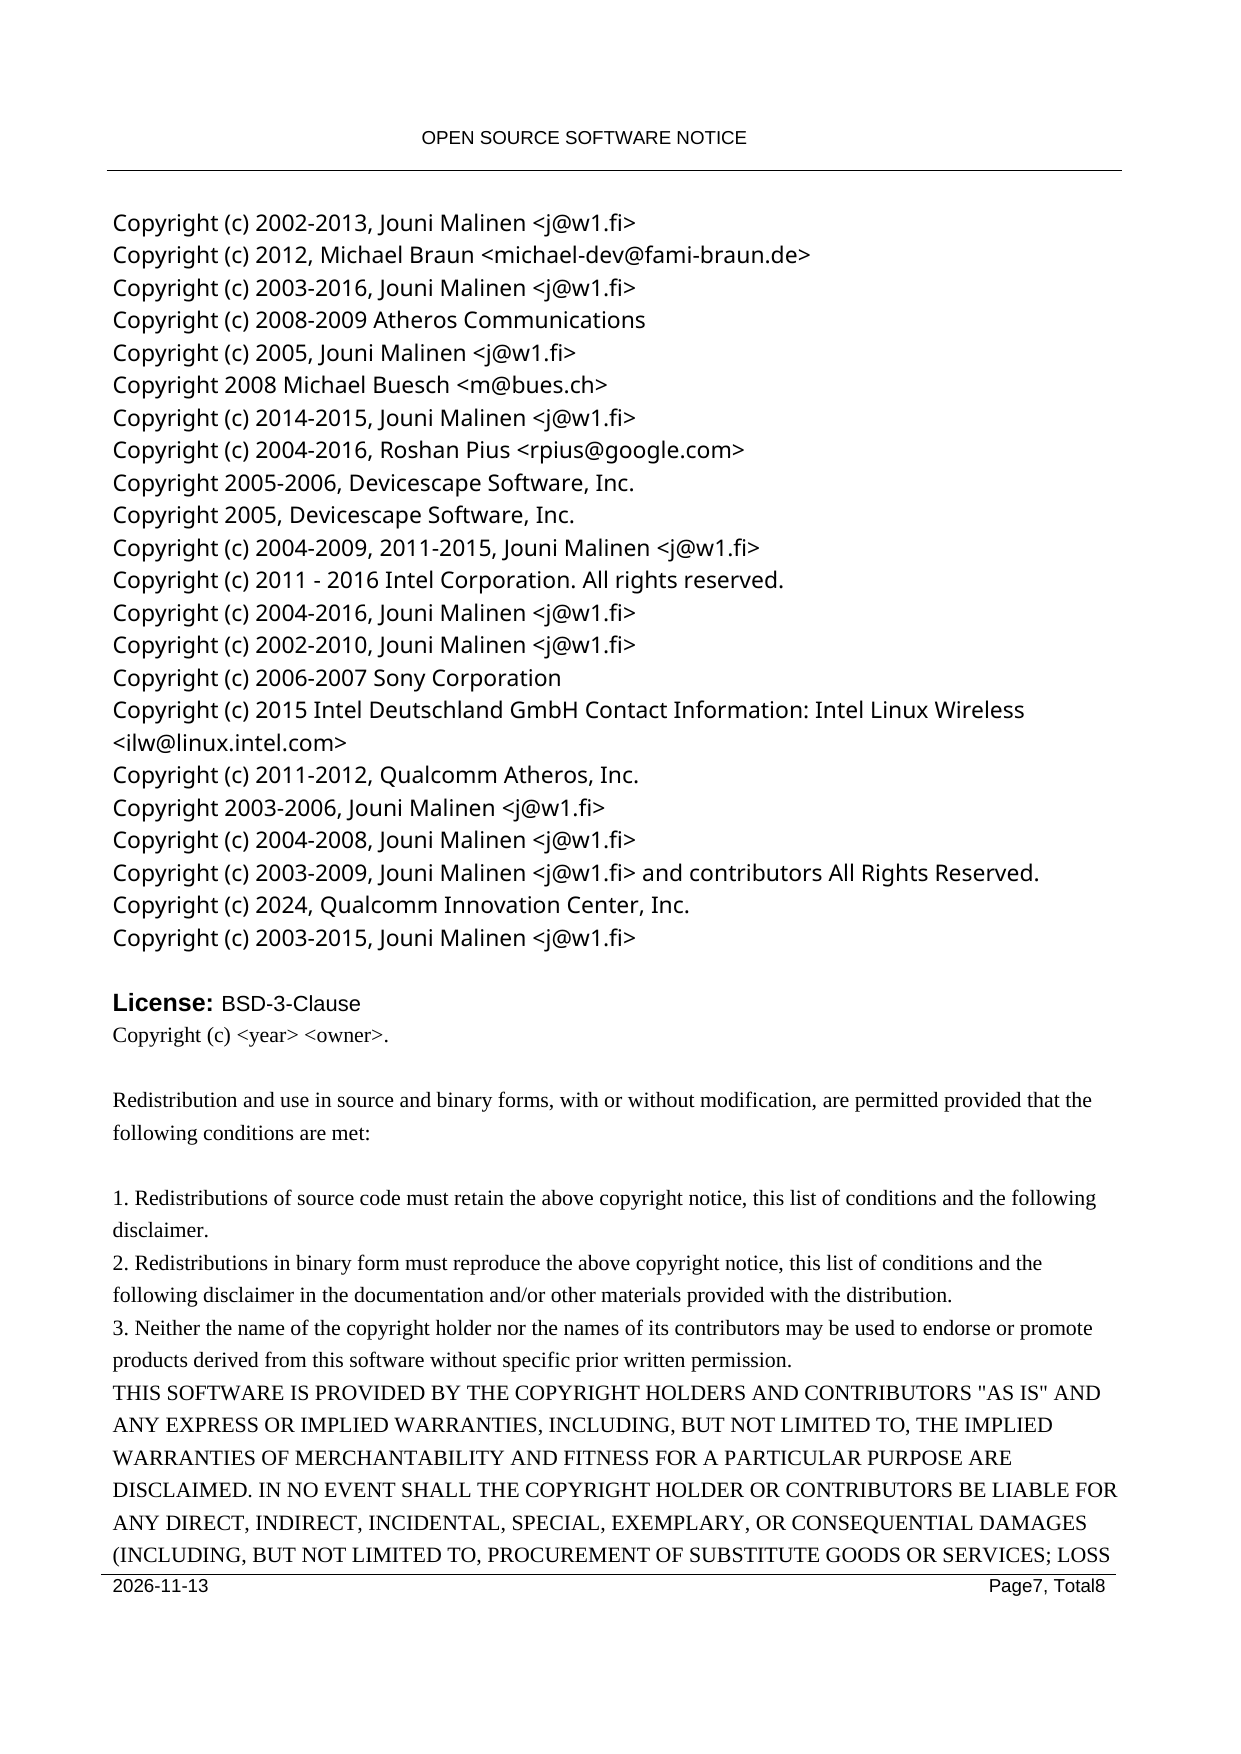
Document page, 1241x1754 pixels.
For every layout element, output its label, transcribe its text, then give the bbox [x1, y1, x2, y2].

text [112, 206, 1128, 986]
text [112, 1019, 1128, 1571]
text License: BSD-3-Clause [112, 986, 1128, 1019]
